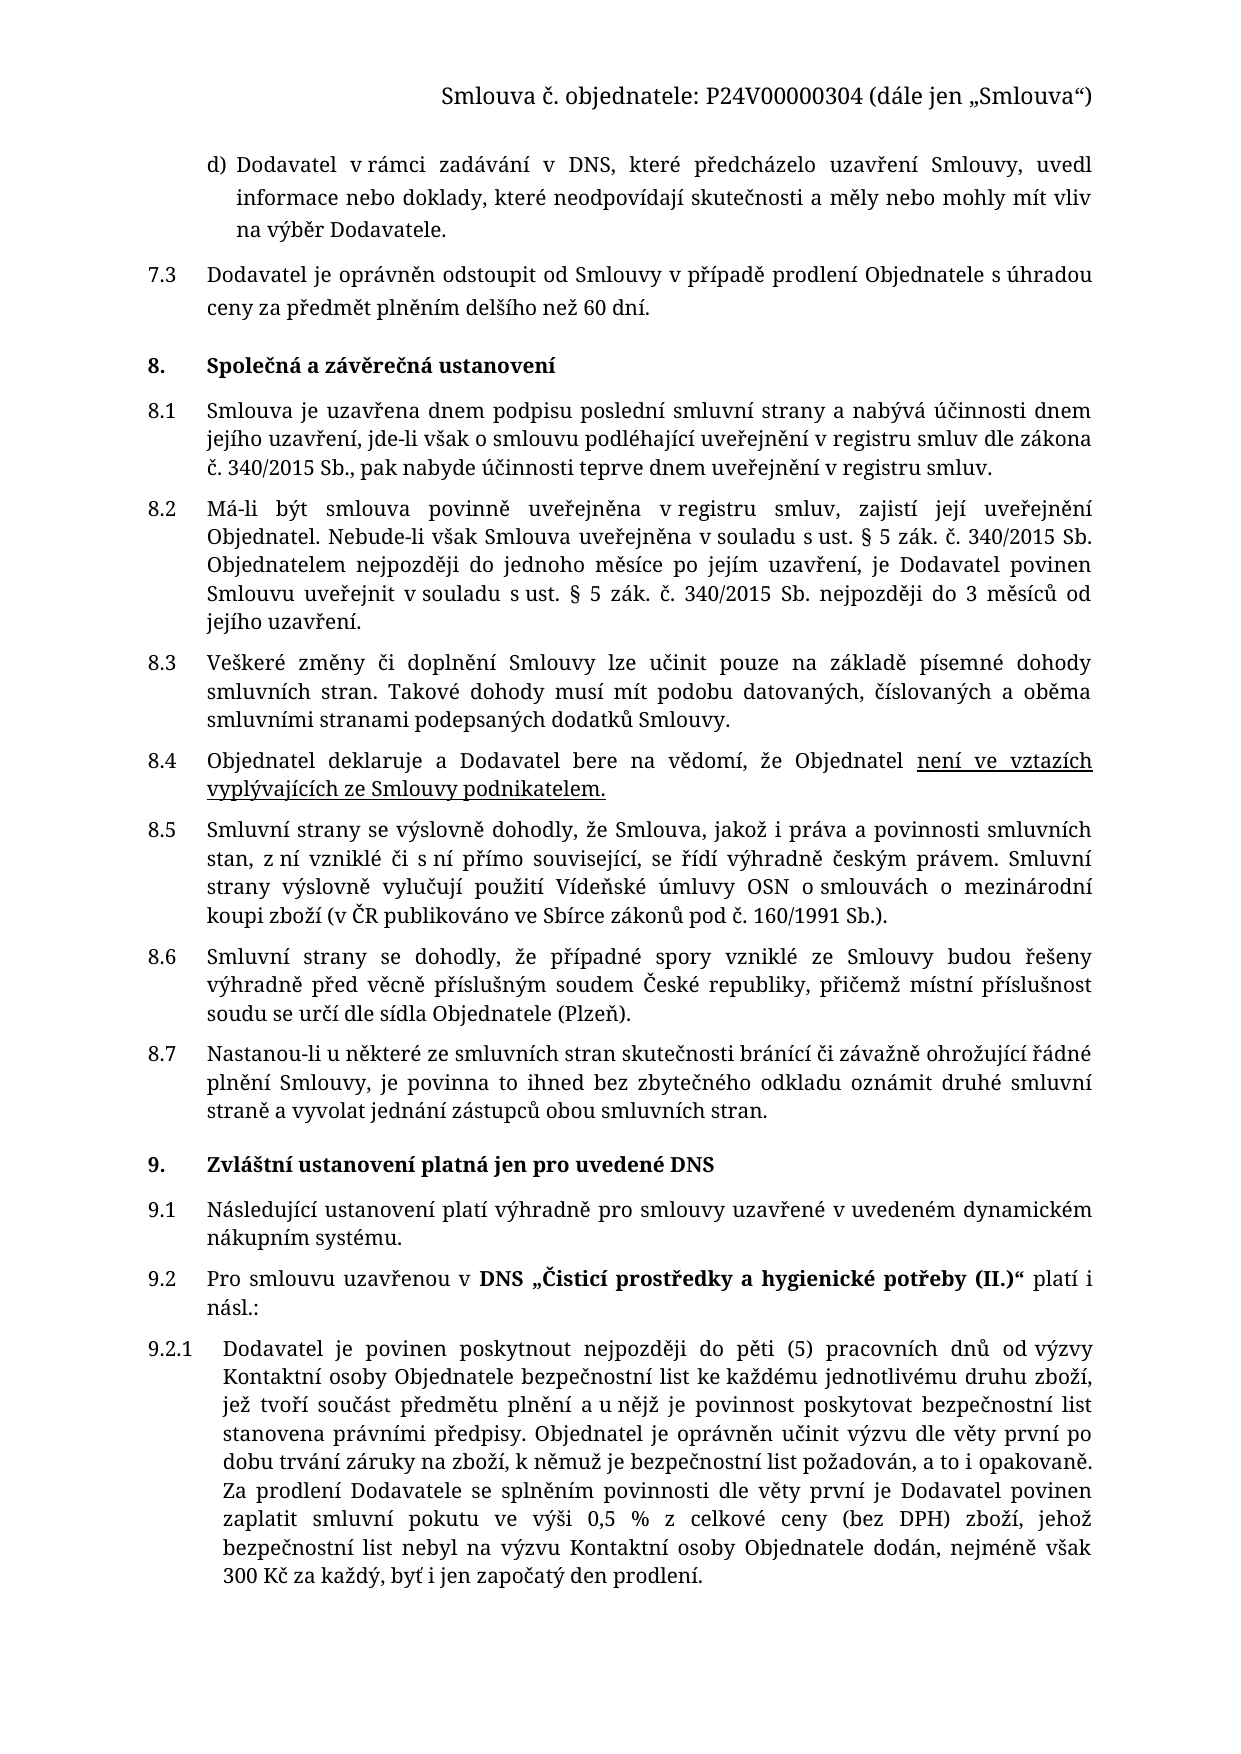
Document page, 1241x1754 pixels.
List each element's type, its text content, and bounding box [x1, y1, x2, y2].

list Objednatel deklaruje a Dodavatel bere na vědomí, že Objednatel není ve vztazích vyplývajících ze Smlouvy podnikatelem. [148, 746, 1093, 803]
list Dodavatel je oprávněn odstoupit od Smlouvy v případě prodlení Objednatele s úhradou ceny za předmět plněním delšího než 60 dní. [148, 261, 1093, 322]
list Pro smlouvu uzavřenou v DNS „Čisticí prostředky a hygienické potřeby (II.)“ platí i násl.: [148, 1264, 1093, 1321]
list Veškeré změny či doplnění Smlouvy lze učinit pouze na základě písemné dohody smluvních stran. Takové dohody musí mít podobu datovaných, číslovaných a oběma smluvními stranami podepsaných dodatků Smlouvy. [148, 648, 1093, 734]
list Společná a závěrečná ustanovení [148, 351, 1093, 379]
list Dodavatel v rámci zadávání v DNS, které předcházelo uzavření Smlouvy, uvedl informace nebo doklady, které neodpovídají skutečnosti a měly nebo mohly mít vliv na výběr Dodavatele. [207, 150, 1093, 244]
list Smlouva je uzavřena dnem podpisu poslední smluvní strany a nabývá účinnosti dnem jejího uzavření, jde-li však o smlouvu podléhající uveřejnění v registru smluv dle zákona č. 340/2015 Sb., pak nabyde účinnosti teprve dnem uveřejnění v registru smluv. [148, 396, 1093, 481]
list Zvláštní ustanovení platná jen pro uvedené DNS [148, 1150, 1093, 1178]
list Dodavatel je povinen poskytnout nejpozději do pěti (5) pracovních dnů od výzvy Kontaktní osoby Objednatele bezpečnostní list ke každému jednotlivému druhu zboží, jež tvoří součást předmětu plnění a u nějž je povinnost poskytovat bezpečnostní list stanovena právními předpisy. Objednatel je oprávněn učinit výzvu dle věty první po dobu trvání záruky na zboží, k němuž je bezpečnostní list požadován, a to i opakovaně. Za prodlení Dodavatele se splněním povinnosti dle věty první je Dodavatel povinen zaplatit smluvní pokutu ve výši 0,5 % z celkové ceny (bez DPH) zboží, jehož bezpečnostní list nebyl na výzvu Kontaktní osoby Objednatele dodán, nejméně však 300 Kč za každý, byť i jen započatý den prodlení. [148, 1334, 1093, 1590]
list Má-li být smlouva povinně uveřejněna v registru smluv, zajistí její uveřejnění Objednatel. Nebude-li však Smlouva uveřejněna v souladu s ust. § 5 zák. č. 340/2015 Sb. Objednatelem nejpozději do jednoho měsíce po jejím uzavření, je Dodavatel povinen Smlouvu uveřejnit v souladu s ust. § 5 zák. č. 340/2015 Sb. nejpozději do 3 měsíců od jejího uzavření. [148, 494, 1093, 636]
list Nastanou-li u některé ze smluvních stran skutečnosti bránící či závažně ohrožující řádné plnění Smlouvy, je povinna to ihned bez zbytečného odkladu oznámit druhé smluvní straně a vyvolat jednání zástupců obou smluvních stran. [148, 1039, 1093, 1125]
list Smluvní strany se dohodly, že případné spory vzniklé ze Smlouvy budou řešeny výhradně před věcně příslušným soudem České republiky, přičemž místní příslušnost soudu se určí dle sídla Objednatele (Plzeň). [148, 942, 1093, 1027]
list Následující ustanovení platí výhradně pro smlouvy uzavřené v uvedeném dynamickém nákupním systému. [148, 1195, 1093, 1252]
list Smluvní strany se výslovně dohodly, že Smlouva, jakož i práva a povinnosti smluvních stan, z ní vzniklé či s ní přímo související, se řídí výhradně českým právem. Smluvní strany výslovně vylučují použití Vídeňské úmluvy OSN o smlouvách o mezinárodní koupi zboží (v ČR publikováno ve Sbírce zákonů pod č. 160/1991 Sb.). [148, 816, 1093, 929]
